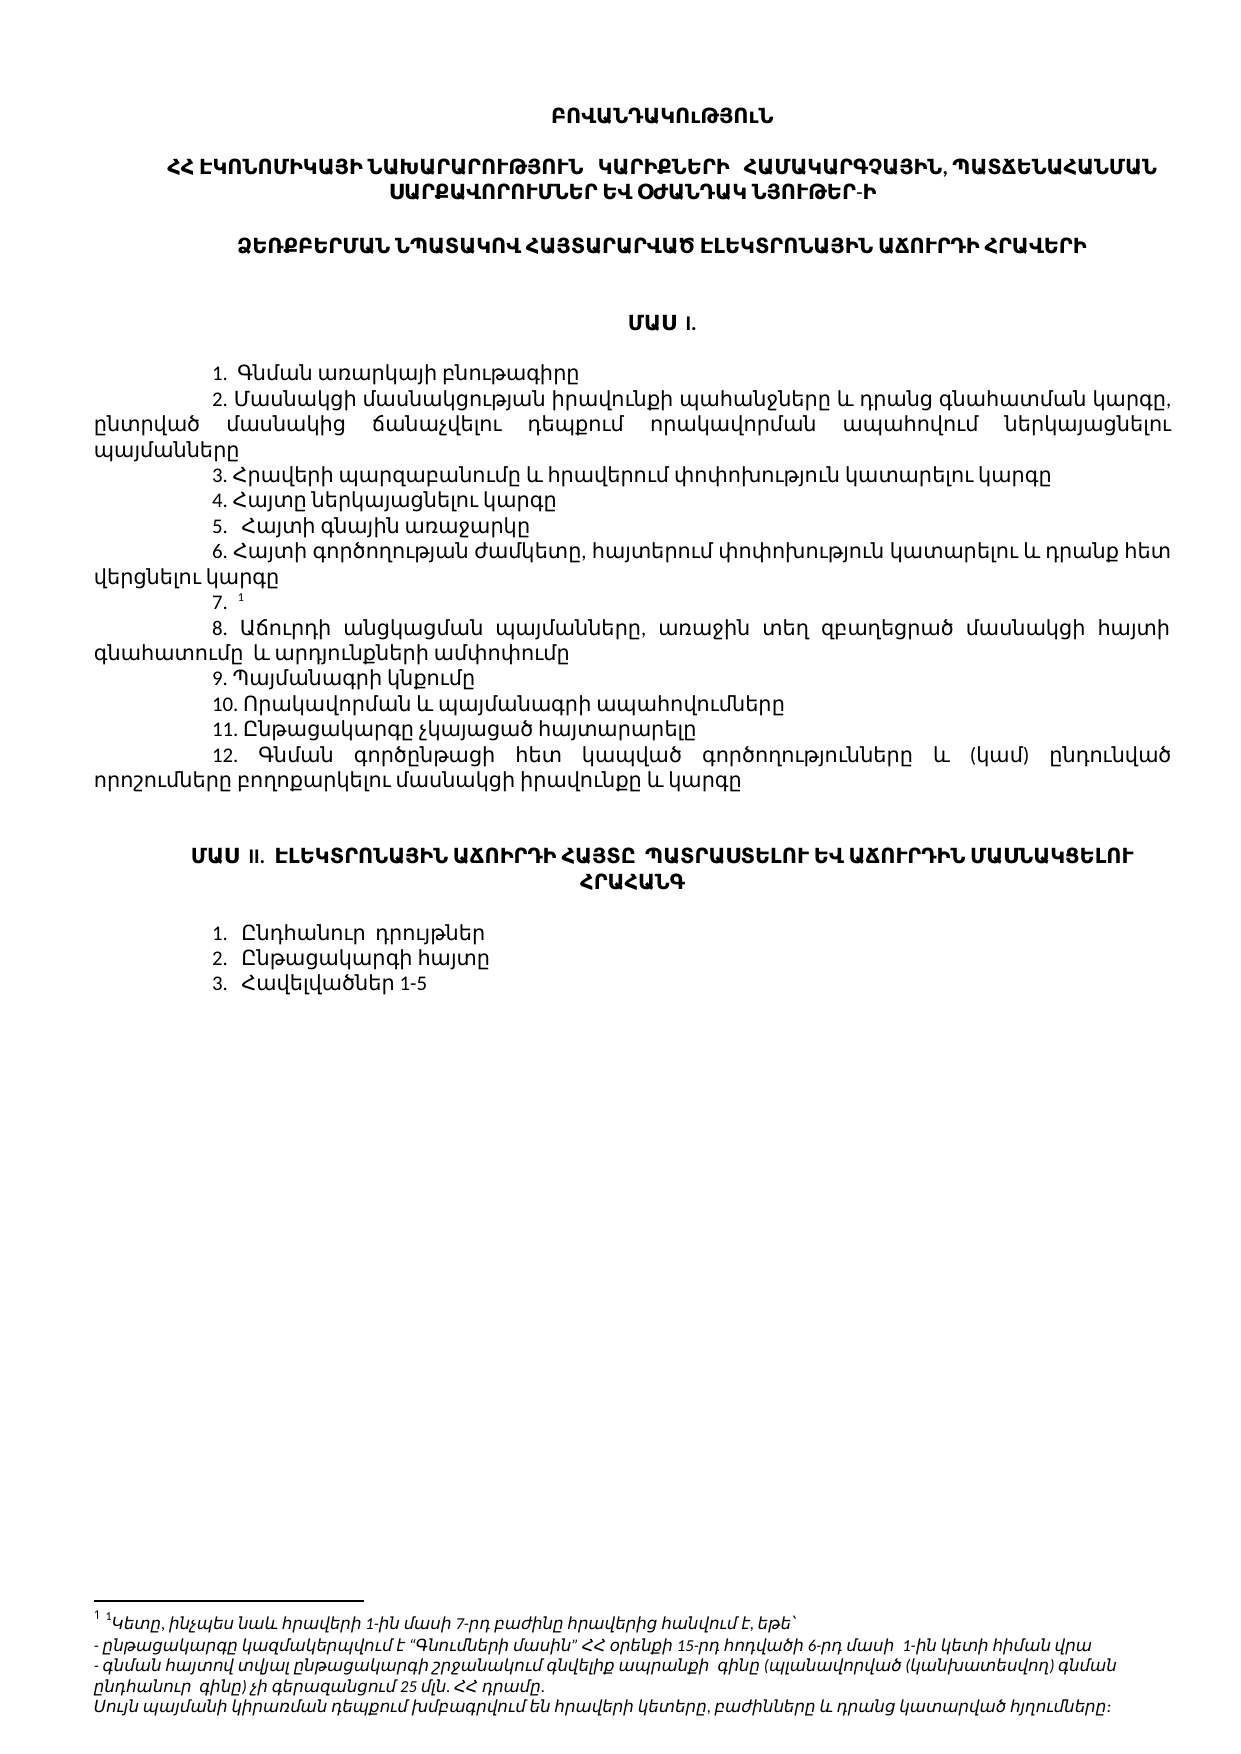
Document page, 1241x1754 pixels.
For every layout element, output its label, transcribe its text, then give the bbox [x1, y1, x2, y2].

text 7. 1 [94, 589, 1171, 615]
text 1. Ընդհանուր դրույթներ [94, 920, 1171, 945]
text 12. Գնման գործընթացի հետ կապված գործողությունները և (կամ) ընդունված որոշումները բողոքարկելու մասնակցի իրավունքը և կարգը [94, 742, 1171, 793]
text 9. Պայմանագրի կնքումը [94, 666, 1171, 691]
text ՁԵՌՔԲԵՐՄԱՆ ՆՊԱՏԱԿՈՎ ՀԱՅՏԱՐԱՐՎԱԾ ԷԼԵԿՏՐՈՆԱՅԻՆ ԱՃՈՒՐԴԻ ՀՐԱՎԵՐԻ [94, 233, 1171, 259]
text 3. Հավելվածներ 1-5 [94, 971, 1171, 996]
text 10. Որակավորման և պայմանագրի ապահովումները [94, 691, 1171, 716]
text ՄԱՍ II. ԷԼԵԿՏՐՈՆԱՅԻՆ ԱՃՈԻՐԴԻ ՀԱՅՏԸ ՊԱՏՐԱՍՏԵԼՈՒ ԵՎ ԱՃՈՒՐԴԻՆ ՄԱՍՆԱԿՑԵԼՈՒ ՀՐԱՀԱՆԳ [94, 843, 1171, 894]
text 11. Ընթացակարգը չկայացած հայտարարելը [94, 716, 1171, 742]
text 2. Մասնակցի մասնակցության իրավունքի պահանջները և դրանց գնահատման կարգը, ընտրված մասնակից ճանաչվելու դեպքում որակավորման ապահովում ներկայացնելու պայմանները [94, 386, 1171, 462]
text ՀՀ ԷԿՈՆՈՄԻԿԱՅԻ ՆԱԽԱՐԱՐՈՒԹՅՈՒՆ ԿԱՐԻՔՆԵՐԻ ՀԱՄԱԿԱՐԳՉԱՅԻՆ, ՊԱՏՃԵՆԱՀԱՆՄԱՆ ՍԱՐՔԱՎՈՐՈՒՄՆԵՐ ԵՎ ՕԺԱՆԴԱԿ ՆՅՈՒԹԵՐ-Ի [94, 154, 1171, 205]
text 3. Հրավերի պարզաբանումը և հրավերում փոփոխություն կատարելու կարգը [94, 462, 1171, 488]
text 6. Հայտի գործողության ժամկետը, հայտերում փոփոխություն կատարելու և դրանք հետ վերցնելու կարգը [94, 538, 1171, 589]
text ԲՈՎԱՆԴԱԿՈւԹՅՈւՆ [94, 103, 1171, 128]
text 4. Հայտը ներկայացնելու կարգը [94, 488, 1171, 513]
text 1. Գնման առարկայի բնութագիրը [94, 361, 1171, 386]
text 5. Հայտի գնային առաջարկը [94, 513, 1171, 538]
text ՄԱՍ I. [94, 310, 1171, 335]
text 8. Աճուրդի անցկացման պայմանները, առաջին տեղ զբաղեցրած մասնակցի հայտի գնահատումը և արդյունքների ամփոփումը [94, 615, 1171, 666]
text 2. Ընթացակարգի հայտը [94, 945, 1171, 971]
